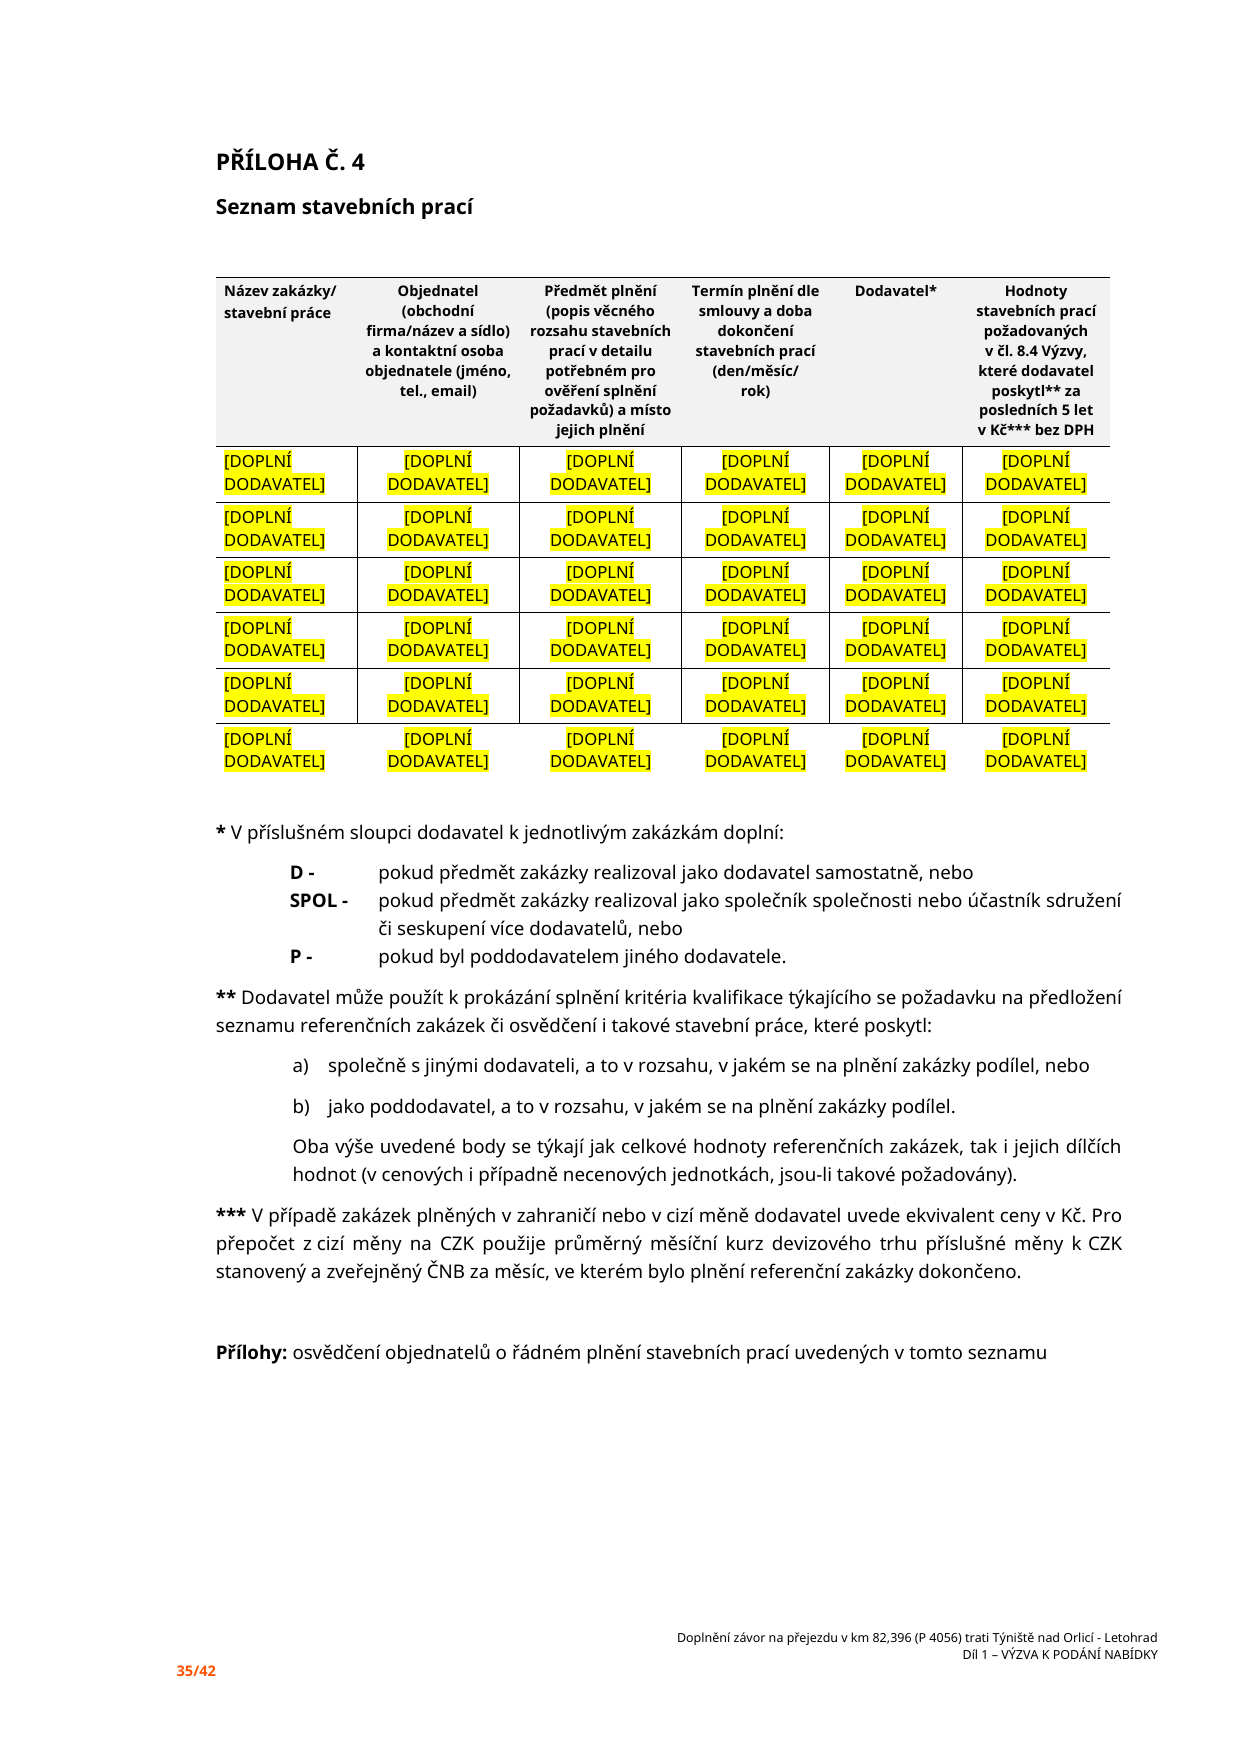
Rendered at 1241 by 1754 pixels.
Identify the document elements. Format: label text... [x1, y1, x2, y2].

table_cell [DOPLNÍ DODAVATEL] [216, 558, 357, 612]
table_cell [DOPLNÍ DODAVATEL] [830, 613, 962, 668]
table_cell [DOPLNÍ DODAVATEL] [520, 558, 681, 612]
table_cell [DOPLNÍ DODAVATEL] [830, 558, 962, 612]
table_cell [DOPLNÍ DODAVATEL] [520, 447, 681, 501]
table_cell [DOPLNÍ DODAVATEL] [358, 447, 519, 501]
table_cell [DOPLNÍ DODAVATEL] [830, 447, 962, 501]
table_cell [DOPLNÍ DODAVATEL] [519, 724, 682, 778]
table_header Dodavatel* [829, 278, 962, 446]
table_cell [DOPLNÍ DODAVATEL] [830, 503, 962, 557]
table_cell [DOPLNÍ DODAVATEL] [358, 503, 519, 557]
table_cell [DOPLNÍ DODAVATEL] [358, 613, 519, 668]
table_cell [DOPLNÍ DODAVATEL] [682, 447, 829, 501]
table_cell [DOPLNÍ DODAVATEL] [682, 724, 829, 778]
table_cell [DOPLNÍ DODAVATEL] [829, 724, 962, 778]
table_cell [DOPLNÍ DODAVATEL] [963, 558, 1110, 612]
table_cell [DOPLNÍ DODAVATEL] [682, 669, 829, 723]
table_cell [DOPLNÍ DODAVATEL] [682, 558, 829, 612]
table_cell [DOPLNÍ DODAVATEL] [963, 447, 1110, 501]
text Seznam stavebních prací [216, 192, 1122, 221]
list společně s jinými dodavateli, a to v rozsahu, v jakém se na plnění zakázky podílel, nebo [292, 1053, 1122, 1078]
table_cell [DOPLNÍ DODAVATEL] [963, 669, 1110, 723]
table_cell [DOPLNÍ DODAVATEL] [216, 503, 357, 557]
table_header Hodnoty stavebních prací požadovaných v čl. 8.4 Výzvy, které dodavatel poskytl** za posledních 5 let v Kč*** bez DPH [962, 278, 1110, 446]
table_header Termín plnění dle smlouvy a doba dokončení stavebních prací (den/měsíc/ rok) [682, 278, 829, 446]
text Příloha č. 4 [216, 146, 1122, 177]
table_cell [DOPLNÍ DODAVATEL] [216, 669, 357, 723]
text P - pokud byl poddodavatelem jiného dodavatele. [289, 943, 1122, 969]
table_cell [DOPLNÍ DODAVATEL] [216, 613, 357, 668]
table_cell [DOPLNÍ DODAVATEL] [216, 724, 357, 778]
text * V příslušném sloupci dodavatel k jednotlivým zakázkám doplní: [216, 819, 1122, 844]
table_header Objednatel (obchodní firma/název a sídlo) a kontaktní osoba objednatele (jméno, tel., email) [357, 278, 519, 446]
table_cell [DOPLNÍ DODAVATEL] [682, 503, 829, 557]
text SPOL - pokud předmět zakázky realizoval jako společník společnosti nebo účastník sdružení či seskupení více dodavatelů, nebo [289, 887, 1122, 941]
table_cell [DOPLNÍ DODAVATEL] [830, 669, 962, 723]
table_cell [DOPLNÍ DODAVATEL] [520, 503, 681, 557]
table_cell [DOPLNÍ DODAVATEL] [963, 613, 1110, 668]
table_cell [DOPLNÍ DODAVATEL] [963, 503, 1110, 557]
table_header Předmět plnění (popis věcného rozsahu stavebních prací v detailu potřebném pro ověření splnění požadavků) a místo jejich plnění [519, 278, 682, 446]
table_cell [DOPLNÍ DODAVATEL] [358, 669, 519, 723]
table_cell [DOPLNÍ DODAVATEL] [962, 724, 1110, 778]
list Oba výše uvedené body se týkají jak celkové hodnoty referenčních zakázek, tak i jejich dílčích hodnot (v cenových i případně necenových jednotkách, jsou-li takové požadovány). [292, 1134, 1122, 1187]
table_cell [DOPLNÍ DODAVATEL] [682, 613, 829, 668]
text ** Dodavatel může použít k prokázání splnění kritéria kvalifikace týkajícího se požadavku na předložení seznamu referenčních zakázek či osvědčení i takové stavební práce, které poskytl: [216, 984, 1122, 1038]
table_cell [DOPLNÍ DODAVATEL] [520, 613, 681, 668]
text jako poddodavatel, a to v rozsahu, v jakém se na plnění zakázky podílel. [292, 1093, 1122, 1119]
text D - pokud předmět zakázky realizoval jako dodavatel samostatně, nebo [289, 859, 1122, 885]
table_cell [DOPLNÍ DODAVATEL] [358, 558, 519, 612]
table_cell [DOPLNÍ DODAVATEL] [357, 724, 519, 778]
table_cell [DOPLNÍ DODAVATEL] [216, 447, 357, 501]
table_header Název zakázky/ stavební práce [216, 278, 357, 446]
text Přílohy: osvědčení objednatelů o řádném plnění stavebních prací uvedených v tomto seznamu [216, 1339, 1122, 1365]
text *** V případě zakázek plněných v zahraničí nebo v cizí měně dodavatel uvede ekvivalent ceny v Kč. Pro přepočet z cizí měny na CZK použije průměrný měsíční kurz devizového trhu příslušné měny k CZK stanovený a zveřejněný ČNB za měsíc, ve kterém bylo plnění referenční zakázky dokončeno. [216, 1202, 1122, 1284]
table_cell [DOPLNÍ DODAVATEL] [520, 669, 681, 723]
